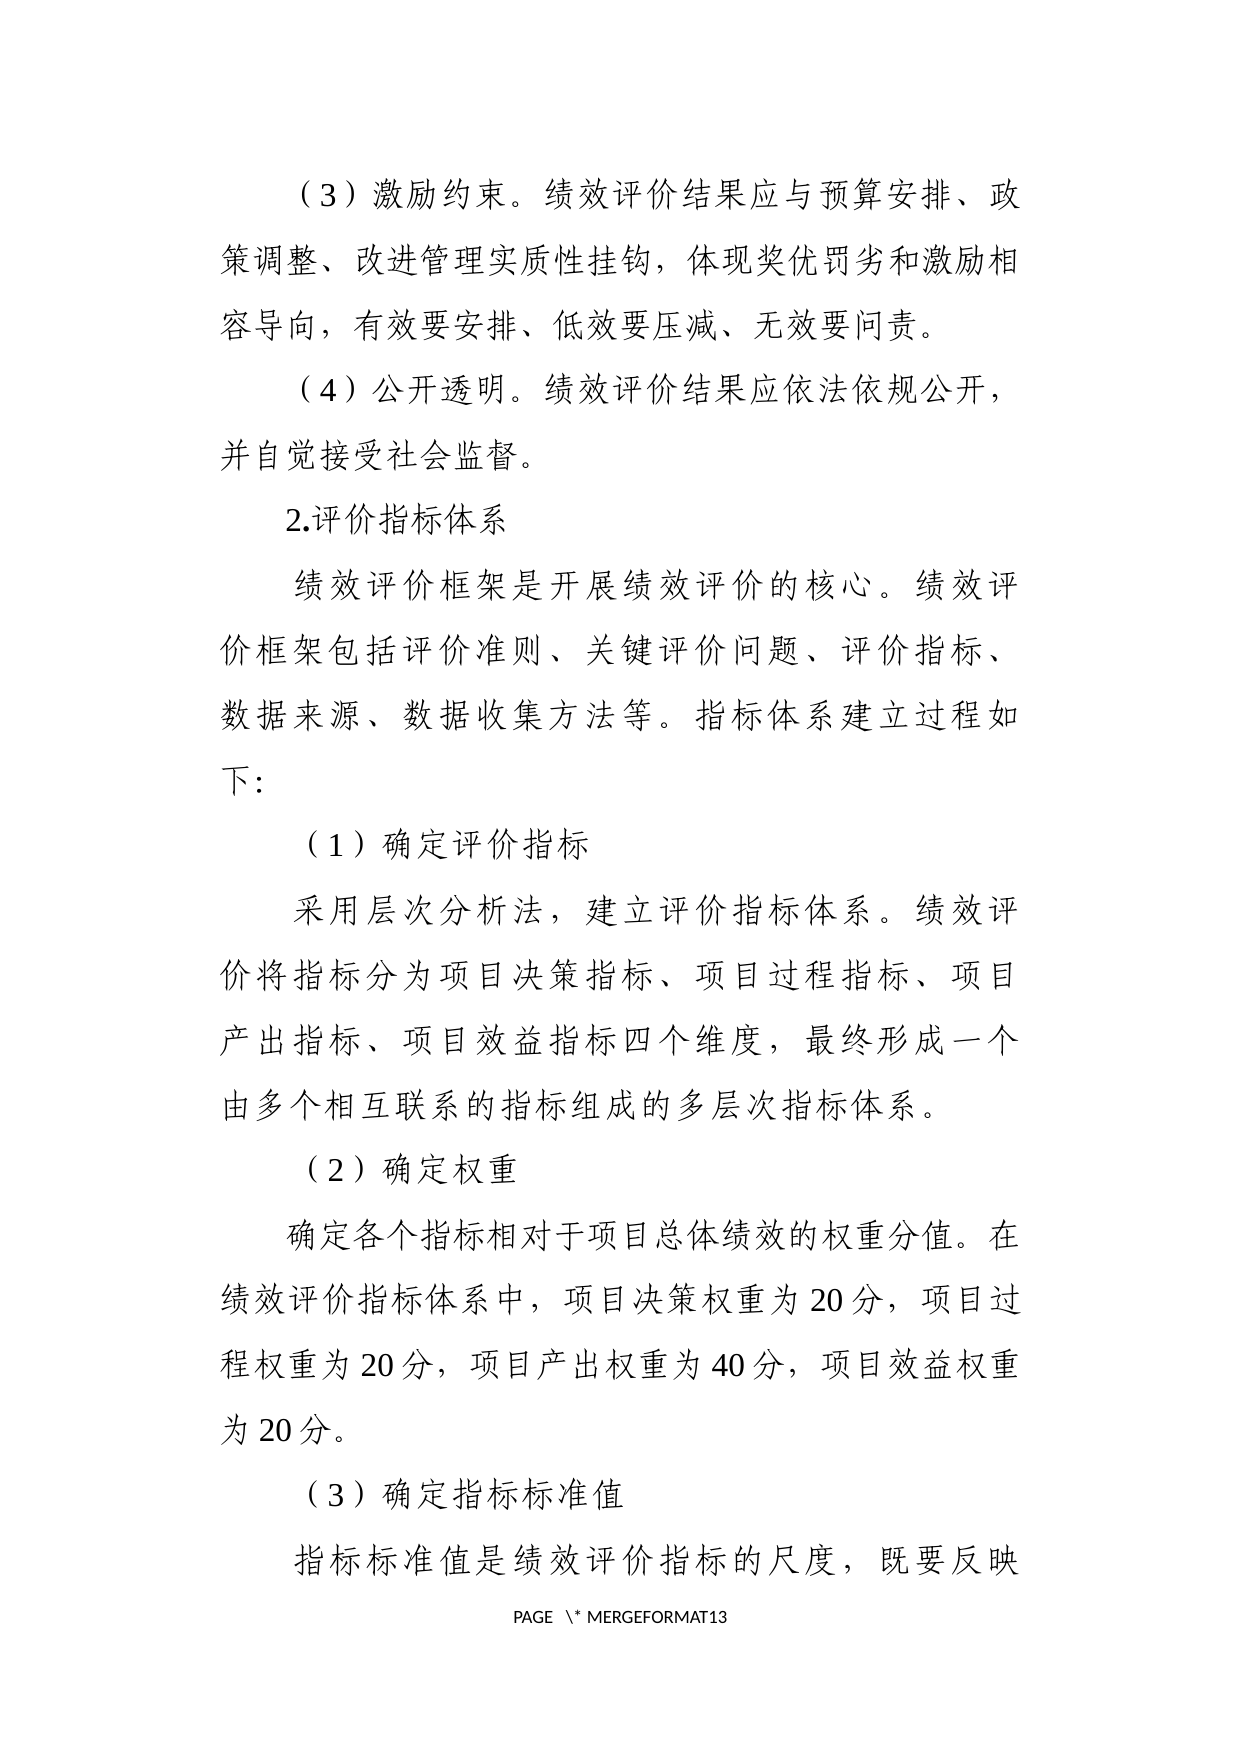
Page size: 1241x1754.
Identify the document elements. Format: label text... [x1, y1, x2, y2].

text 绩效评价框架是开展绩效评价的核心。绩效评价框架包括评价准则、关键评价问题、评价指标、数据来源、数据收集方法等。指标体系建立过程如下： [218, 551, 1022, 811]
title 确定各个指标相对于项目总体绩效的权重分值。在绩效评价指标体系中，项目决策权重为20分，项目过程权重为20分，项目产出权重为40分，项目效益权重为20分。 [218, 1201, 1022, 1461]
text 采用层次分析法，建立评价指标体系。绩效评价将指标分为项目决策指标、项目过程指标、项目产出指标、项目效益指标四个维度，最终形成一个由多个相互联系的指标组成的多层次指标体系。 [218, 876, 1022, 1136]
title 2.评价指标体系 [218, 486, 1022, 551]
text （1）确定评价指标 [218, 811, 1022, 876]
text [218, 1526, 1022, 1591]
title （3）激励约束。绩效评价结果应与预算安排、政策调整、改进管理实质性挂钩，体现奖优罚劣和激励相容导向，有效要安排、低效要压减、无效要问责。 [218, 161, 1022, 356]
text （3）确定指标标准值 [218, 1461, 1022, 1526]
text （2）确定权重 [218, 1136, 1022, 1201]
title （4）公开透明。绩效评价结果应依法依规公开，并自觉接受社会监督。 [218, 356, 1022, 486]
